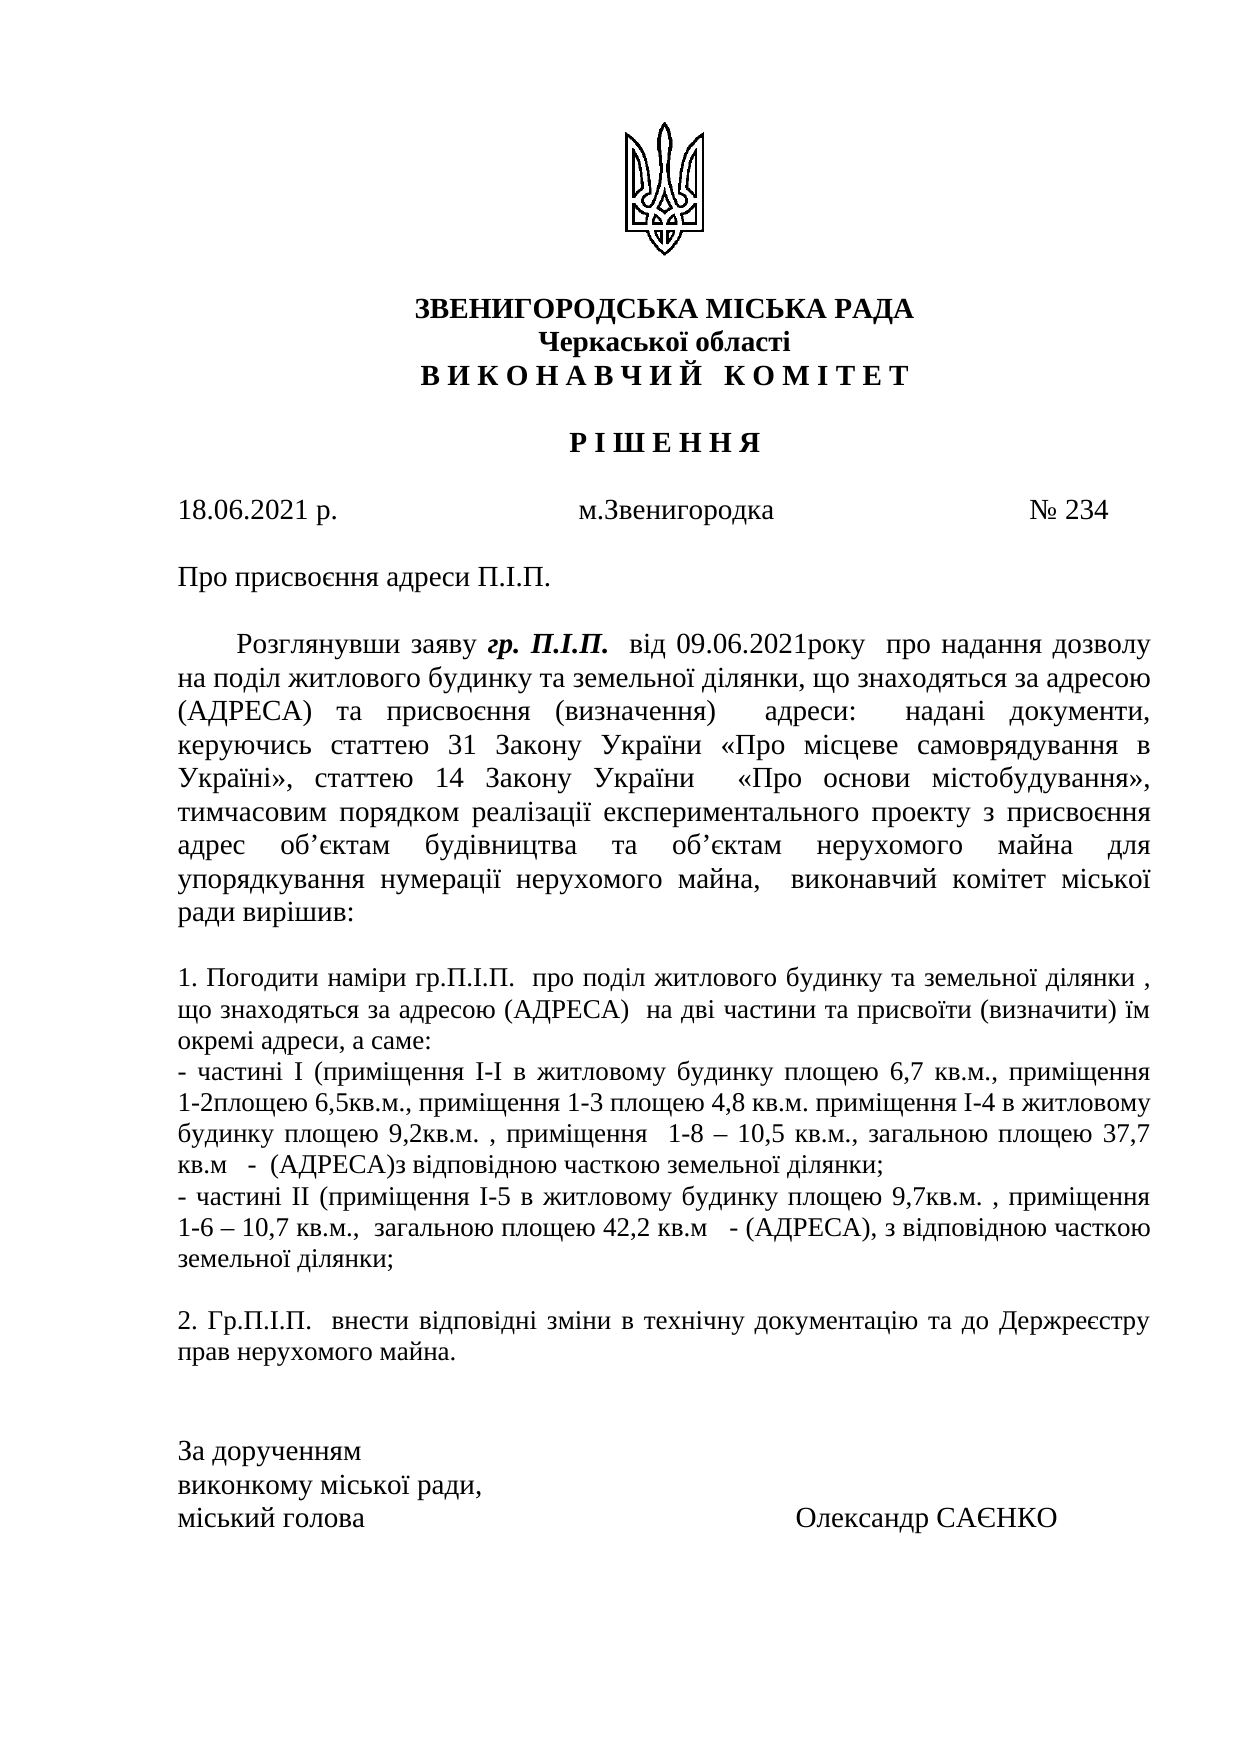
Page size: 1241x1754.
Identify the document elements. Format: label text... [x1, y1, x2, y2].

text 1. Погодити наміри гр.П.І.П. про поділ житлового будинку та земельної ділянки , що знаходяться за адресою (АДРЕСА) на дві частини та присвоїти (визначити) їм окремі адреси, а саме: [177, 962, 1152, 1055]
text В И К О Н А В Ч И Й К О М І Т Е Т [177, 358, 1152, 391]
text - частині І (приміщення І-І в житловому будинку площею 6,7 кв.м., приміщення 1-2площею 6,5кв.м., приміщення 1-3 площею 4,8 кв.м. приміщення І-4 в житловому будинку площею 9,2кв.м. , приміщення 1-8 – 10,5 кв.м., загальною площею 37,7 кв.м - (АДРЕСА)з відповідною часткою земельної ділянки; [177, 1055, 1152, 1179]
text Розглянувши заяву гр. П.І.П. від 09.06.2021року про надання дозволу на поділ житлового будинку та земельної ділянки, що знаходяться за адресою (АДРЕСА) та присвоєння (визначення) адреси: надані документи, керуючись статтею 31 Закону України «Про місцеве самоврядування в Україні», статтею 14 Закону України «Про основи містобудування», тимчасовим порядком реалізації експериментального проекту з присвоєння адрес об’єктам будівництва та об’єктам нерухомого майна для упорядкування нумерації нерухомого майна, виконавчий комітет міської ради вирішив: [177, 626, 1152, 928]
text виконкому міської ради, [177, 1467, 1152, 1501]
text - частині ІІ (приміщення І-5 в житловому будинку площею 9,7кв.м. , приміщення 1-6 – 10,7 кв.м., загальною площею 42,2 кв.м - (АДРЕСА), з відповідною часткою земельної ділянки; [177, 1179, 1152, 1273]
text ЗВЕНИГОРОДСЬКА МІСЬКА РАДА [177, 291, 1152, 324]
text Черкаської області [177, 324, 1152, 358]
text За дорученням [177, 1433, 1152, 1467]
text 18.06.2021 р. м.Звенигородка № 234 [177, 492, 1152, 526]
text Р І Ш Е Н Н Я [177, 425, 1152, 458]
text 2. Гр.П.І.П. внести відповідні зміни в технічну документацію та до Держреєстру прав нерухомого майна. [177, 1304, 1152, 1366]
text Про присвоєння адреси П.І.П. [177, 559, 1152, 593]
text міський голова Олександр САЄНКО [177, 1501, 1152, 1534]
